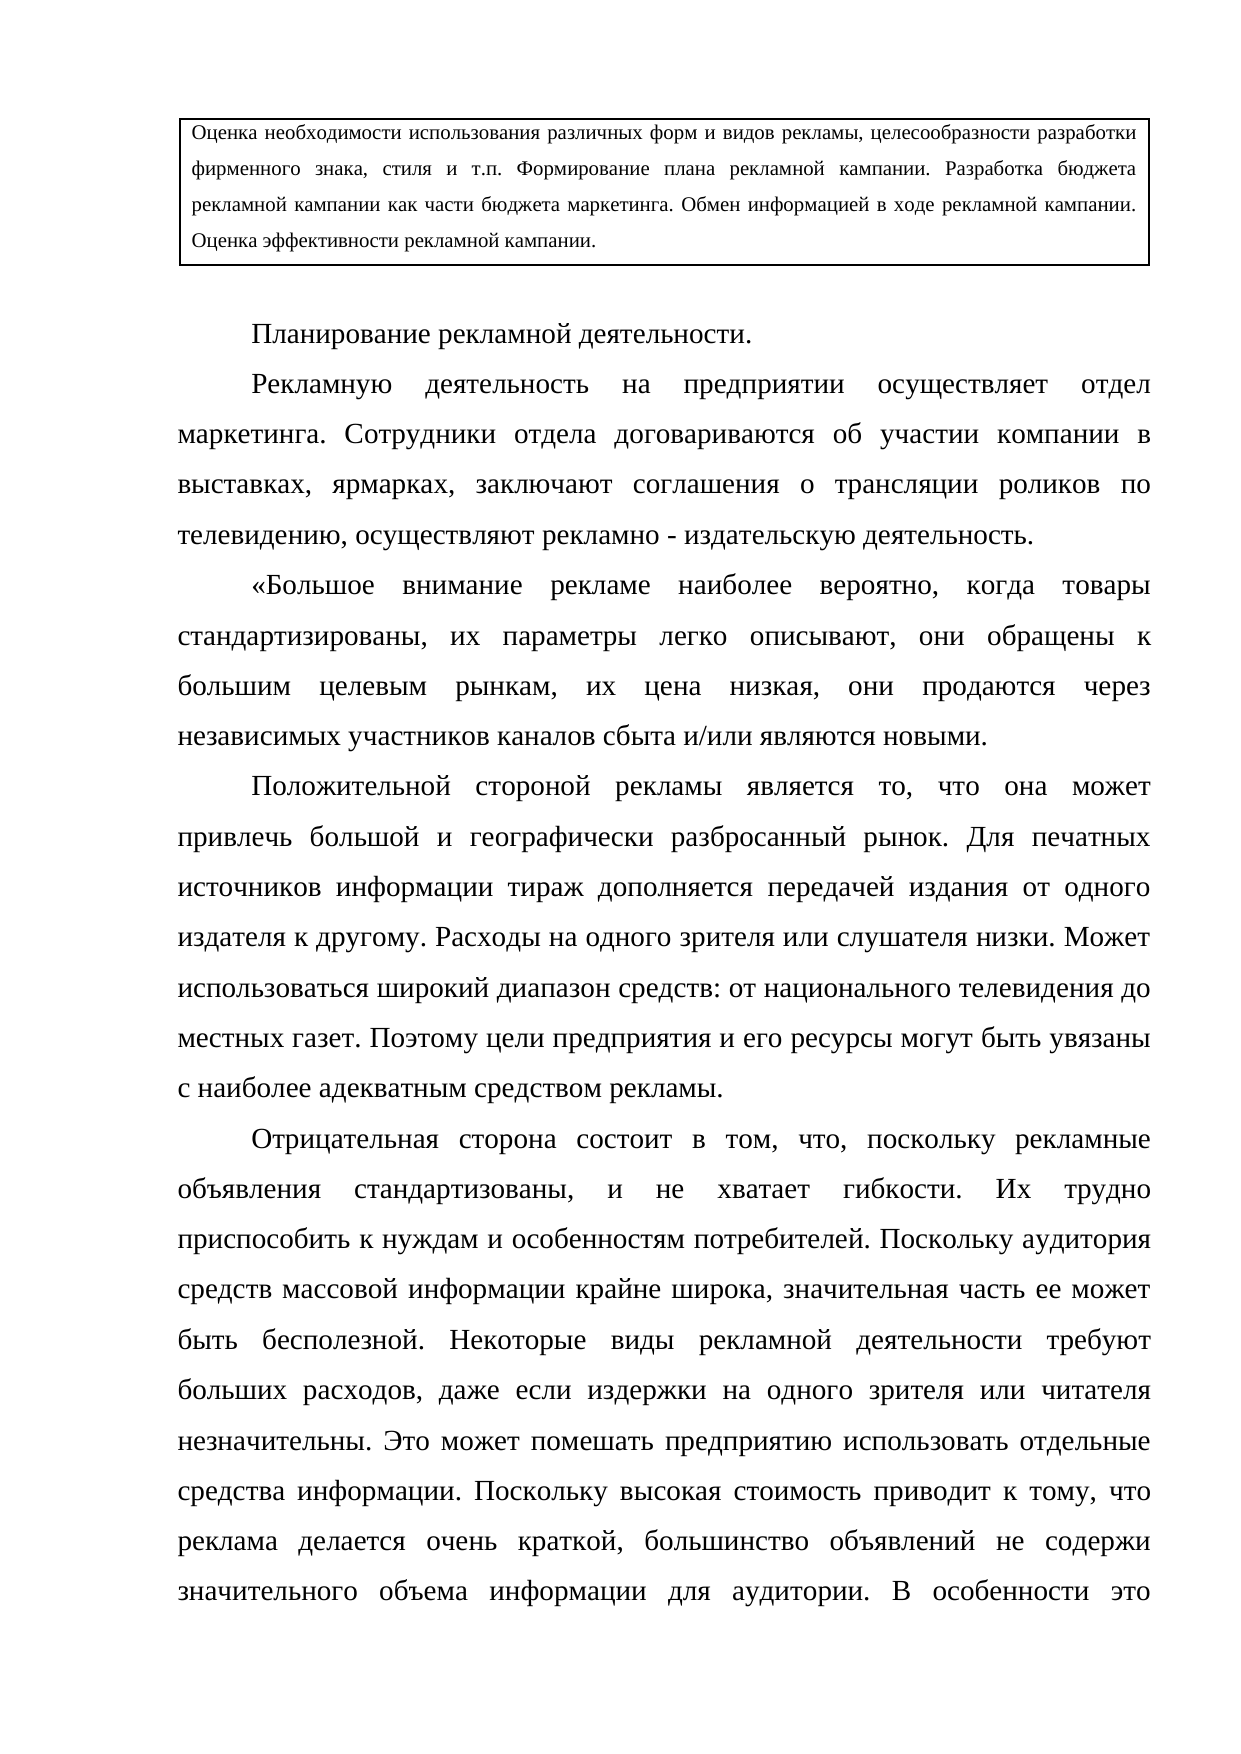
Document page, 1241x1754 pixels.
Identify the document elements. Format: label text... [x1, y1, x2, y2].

text Планирование рекламной деятельности. [177, 316, 1152, 349]
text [177, 1121, 1152, 1607]
table_cell Оценка необходимости использования различных форм и видов рекламы, целесообразности разработки фирменного знака, стиля и т.п. Формирование плана рекламной кампании. Разработка бюджета рекламной кампании как части бюджета маркетинга. Обмен информацией в ходе рекламной кампании. Оценка эффективности рекламной кампании. [181, 120, 1148, 264]
text Рекламную деятельность на предприятии осуществляет отдел маркетинга. Сотрудники отдела договариваются об участии компании в выставках, ярмарках, заключают соглашения о трансляции роликов по телевидению, осуществляют рекламно - издательскую деятельность. [177, 366, 1152, 551]
text Положительной стороной рекламы является то, что она может привлечь большой и географически разбросанный рынок. Для печатных источников информации тираж дополняется передачей издания от одного издателя к другому. Расходы на одного зрителя или слушателя низки. Может использоваться широкий диапазон средств: от национального телевидения до местных газет. Поэтому цели предприятия и его ресурсы могут быть увязаны с наиболее адекватным средством рекламы. [177, 768, 1152, 1104]
text «Большое внимание рекламе наиболее вероятно, когда товары стандартизированы, их параметры легко описывают, они обращены к большим целевым рынкам, их цена низкая, они продаются через независимых участников каналов сбыта и/или являются новыми. [177, 567, 1152, 752]
